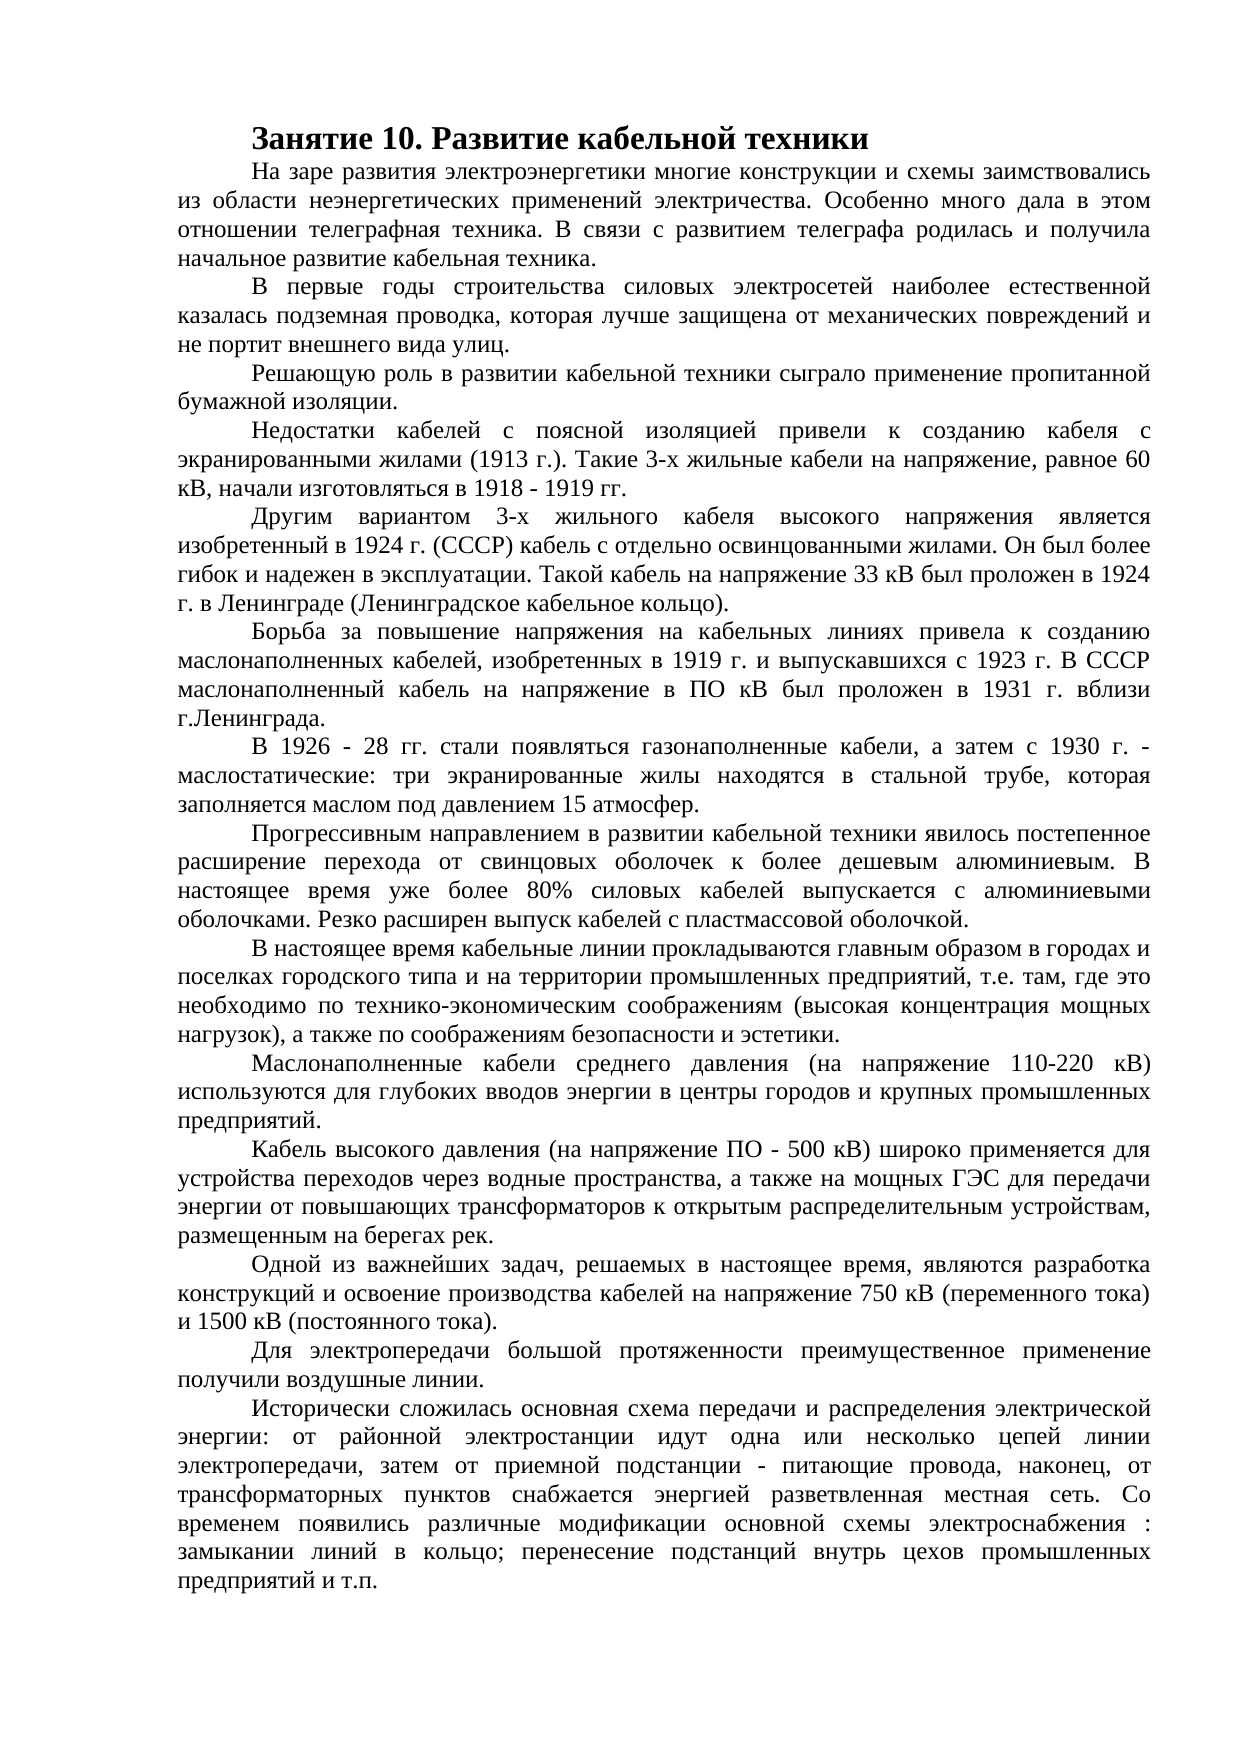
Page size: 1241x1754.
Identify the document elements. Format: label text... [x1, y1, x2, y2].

text Кабель высокого давления (на напряжение ПО - 500 кВ) широко применяется для устройства переходов через водные пространства, а также на мощных ГЭС для передачи энергии от повышающих трансформаторов к открытым распределительным устройствам, размещенным на берегах рек. [177, 1134, 1152, 1249]
text На заре развития электроэнергетики многие конструкции и схемы заимствовались из области неэнергетических применений электричества. Особенно много дала в этом отношении телеграфная техника. В связи с развитием телеграфа родилась и получила начальное развитие кабельная техника. [177, 156, 1152, 271]
text В 1926 - 28 гг. стали появляться газонаполненные кабели, а затем с 1930 г. - маслостатические: три экранированные жилы находятся в стальной трубе, которая заполняется маслом под давлением 15 атмосфер. [177, 731, 1152, 818]
text Недостатки кабелей с поясной изоляцией привели к созданию кабеля с экранированными жилами (1913 г.). Такие 3-х жильные кабели на напряжение, равное 60 кВ, начали изготовляться в 1918 - 1919 гг. [177, 415, 1152, 501]
text Для электропередачи большой протяженности преимущественное применение получили воздушные линии. [177, 1335, 1152, 1393]
text Другим вариантом 3-х жильного кабеля высокого напряжения является изобретенный в 1924 г. (СССР) кабель с отдельно освинцованными жилами. Он был более гибок и надежен в эксплуатации. Такой кабель на напряжение 33 кВ был проложен в 1924 г. в Ленинграде (Ленинградское кабельное кольцо). [177, 501, 1152, 616]
text Решающую роль в развитии кабельной техники сыграло применение пропитанной бумажной изоляции. [177, 358, 1152, 415]
text Одной из важнейших задач, решаемых в настоящее время, являются разработка конструкций и освоение производства кабелей на напряжение 750 кВ (переменного тока) и 1500 кВ (постоянного тока). [177, 1249, 1152, 1335]
text Занятие 10. Развитие кабельной техники [177, 118, 1152, 156]
text Исторически сложилась основная схема передачи и распределения электрической энергии: от районной электростанции идут одна или несколько цепей линии электропередачи, затем от приемной подстанции - питающие провода, наконец, от трансформаторных пунктов снабжается энергией разветвленная местная сеть. Со временем появились различные модификации основной схемы электроснабжения : замыкании линий в кольцо; перенесение подстанций внутрь цехов промышленных предприятий и т.п. [177, 1393, 1152, 1594]
text В настоящее время кабельные линии прокладываются главным образом в городах и поселках городского типа и на территории промышленных предприятий, т.е. там, где это необходимо по технико-экономическим соображениям (высокая концентрация мощных нагрузок), а также по соображениям безопасности и эстетики. [177, 933, 1152, 1048]
text Прогрессивным направлением в развитии кабельной техники явилось постепенное расширение перехода от свинцовых оболочек к более дешевым алюминиевым. В настоящее время уже более 80% силовых кабелей выпускается с алюминиевыми оболочками. Резко расширен выпуск кабелей с пластмассовой оболочкой. [177, 818, 1152, 933]
text Маслонаполненные кабели среднего давления (на напряжение 110-220 кВ) используются для глубоких вводов энергии в центры городов и крупных промышленных предприятий. [177, 1048, 1152, 1134]
text В первые годы строительства силовых электросетей наиболее естественной казалась подземная проводка, которая лучше защищена от механических повреждений и не портит внешнего вида улиц. [177, 271, 1152, 358]
text Борьба за повышение напряжения на кабельных линиях привела к созданию маслонаполненных кабелей, изобретенных в 1919 г. и выпускавшихся с 1923 г. В СССР маслонаполненный кабель на напряжение в ПО кВ был проложен в 1931 г. вблизи г.Ленинграда. [177, 616, 1152, 731]
